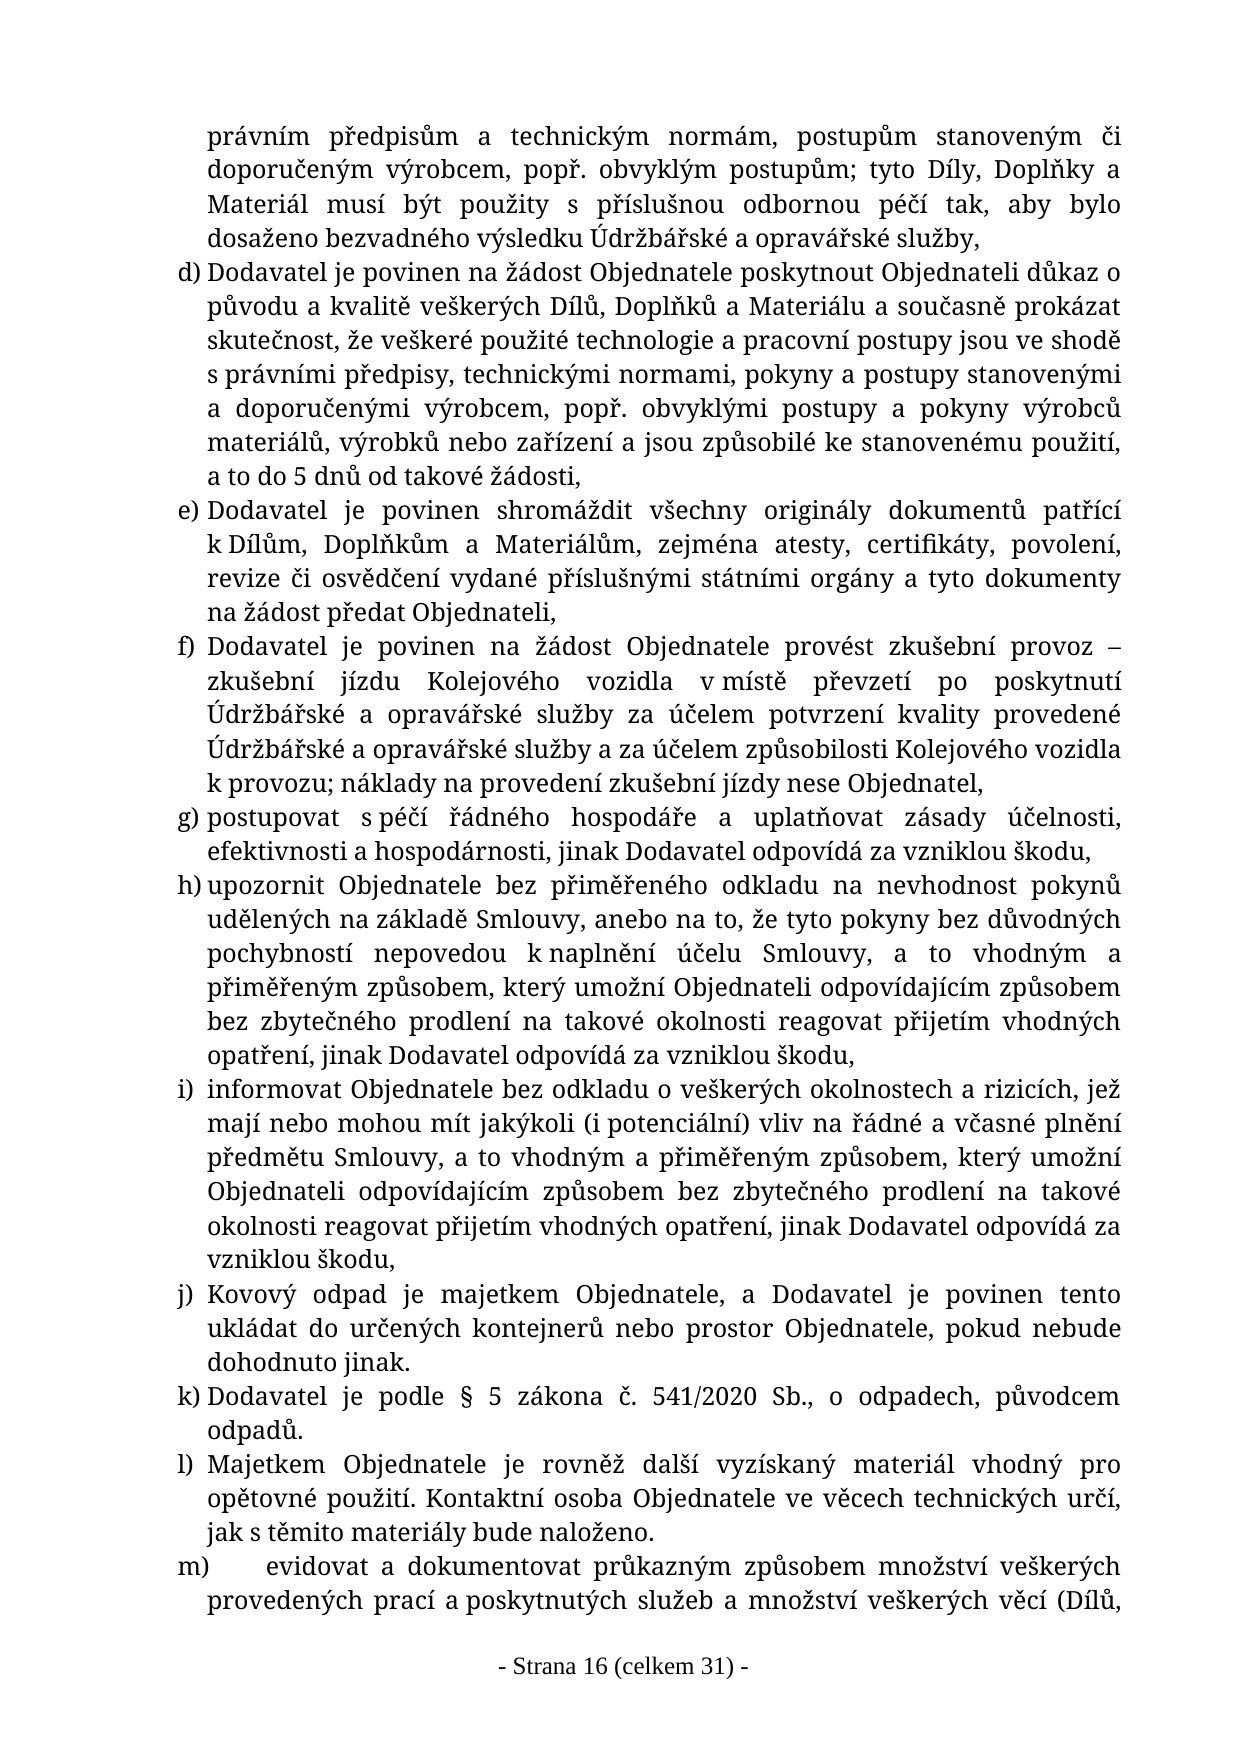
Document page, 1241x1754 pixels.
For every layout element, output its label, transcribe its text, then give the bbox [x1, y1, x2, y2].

list postupovat s péčí řádného hospodáře a uplatňovat zásady účelnosti, efektivnosti a hospodárnosti, jinak Dodavatel odpovídá za vzniklou škodu, [177, 799, 1122, 867]
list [177, 118, 1122, 254]
list Dodavatel je povinen na žádost Objednatele poskytnout Objednateli důkaz o původu a kvalitě veškerých Dílů, Doplňků a Materiálu a současně prokázat skutečnost, že veškeré použité technologie a pracovní postupy jsou ve shodě s právními předpisy, technickými normami, pokyny a postupy stanovenými a doporučenými výrobcem, popř. obvyklými postupy a pokyny výrobců materiálů, výrobků nebo zařízení a jsou způsobilé ke stanovenému použití, a to do 5 dnů od takové žádosti, [177, 254, 1122, 493]
list Dodavatel je podle § 5 zákona č. 541/2020 Sb., o odpadech, původcem odpadů. [177, 1378, 1122, 1447]
list Dodavatel je povinen na žádost Objednatele provést zkušební provoz – zkušební jízdu Kolejového vozidla v místě převzetí po poskytnutí Údržbářské a opravářské služby za účelem potvrzení kvality provedené Údržbářské a opravářské služby a za účelem způsobilosti Kolejového vozidla k provozu; náklady na provedení zkušební jízdy nese Objednatel, [177, 629, 1122, 799]
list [177, 1549, 1122, 1617]
list informovat Objednatele bez odkladu o veškerých okolnostech a rizicích, jež mají nebo mohou mít jakýkoli (i potenciální) vliv na řádné a včasné plnění předmětu Smlouvy, a to vhodným a přiměřeným způsobem, který umožní Objednateli odpovídajícím způsobem bez zbytečného prodlení na takové okolnosti reagovat přijetím vhodných opatření, jinak Dodavatel odpovídá za vzniklou škodu, [177, 1072, 1122, 1276]
list upozornit Objednatele bez přiměřeného odkladu na nevhodnost pokynů udělených na základě Smlouvy, anebo na to, že tyto pokyny bez důvodných pochybností nepovedou k naplnění účelu Smlouvy, a to vhodným a přiměřeným způsobem, který umožní Objednateli odpovídajícím způsobem bez zbytečného prodlení na takové okolnosti reagovat přijetím vhodných opatření, jinak Dodavatel odpovídá za vzniklou škodu, [177, 867, 1122, 1072]
list Majetkem Objednatele je rovněž další vyzískaný materiál vhodný pro opětovné použití. Kontaktní osoba Objednatele ve věcech technických určí, jak s těmito materiály bude naloženo. [177, 1447, 1122, 1549]
list Kovový odpad je majetkem Objednatele, a Dodavatel je povinen tento ukládat do určených kontejnerů nebo prostor Objednatele, pokud nebude dohodnuto jinak. [177, 1276, 1122, 1378]
list Dodavatel je povinen shromáždit všechny originály dokumentů patřící k Dílům, Doplňkům a Materiálům, zejména atesty, certifikáty, povolení, revize či osvědčení vydané příslušnými státními orgány a tyto dokumenty na žádost předat Objednateli, [177, 493, 1122, 629]
